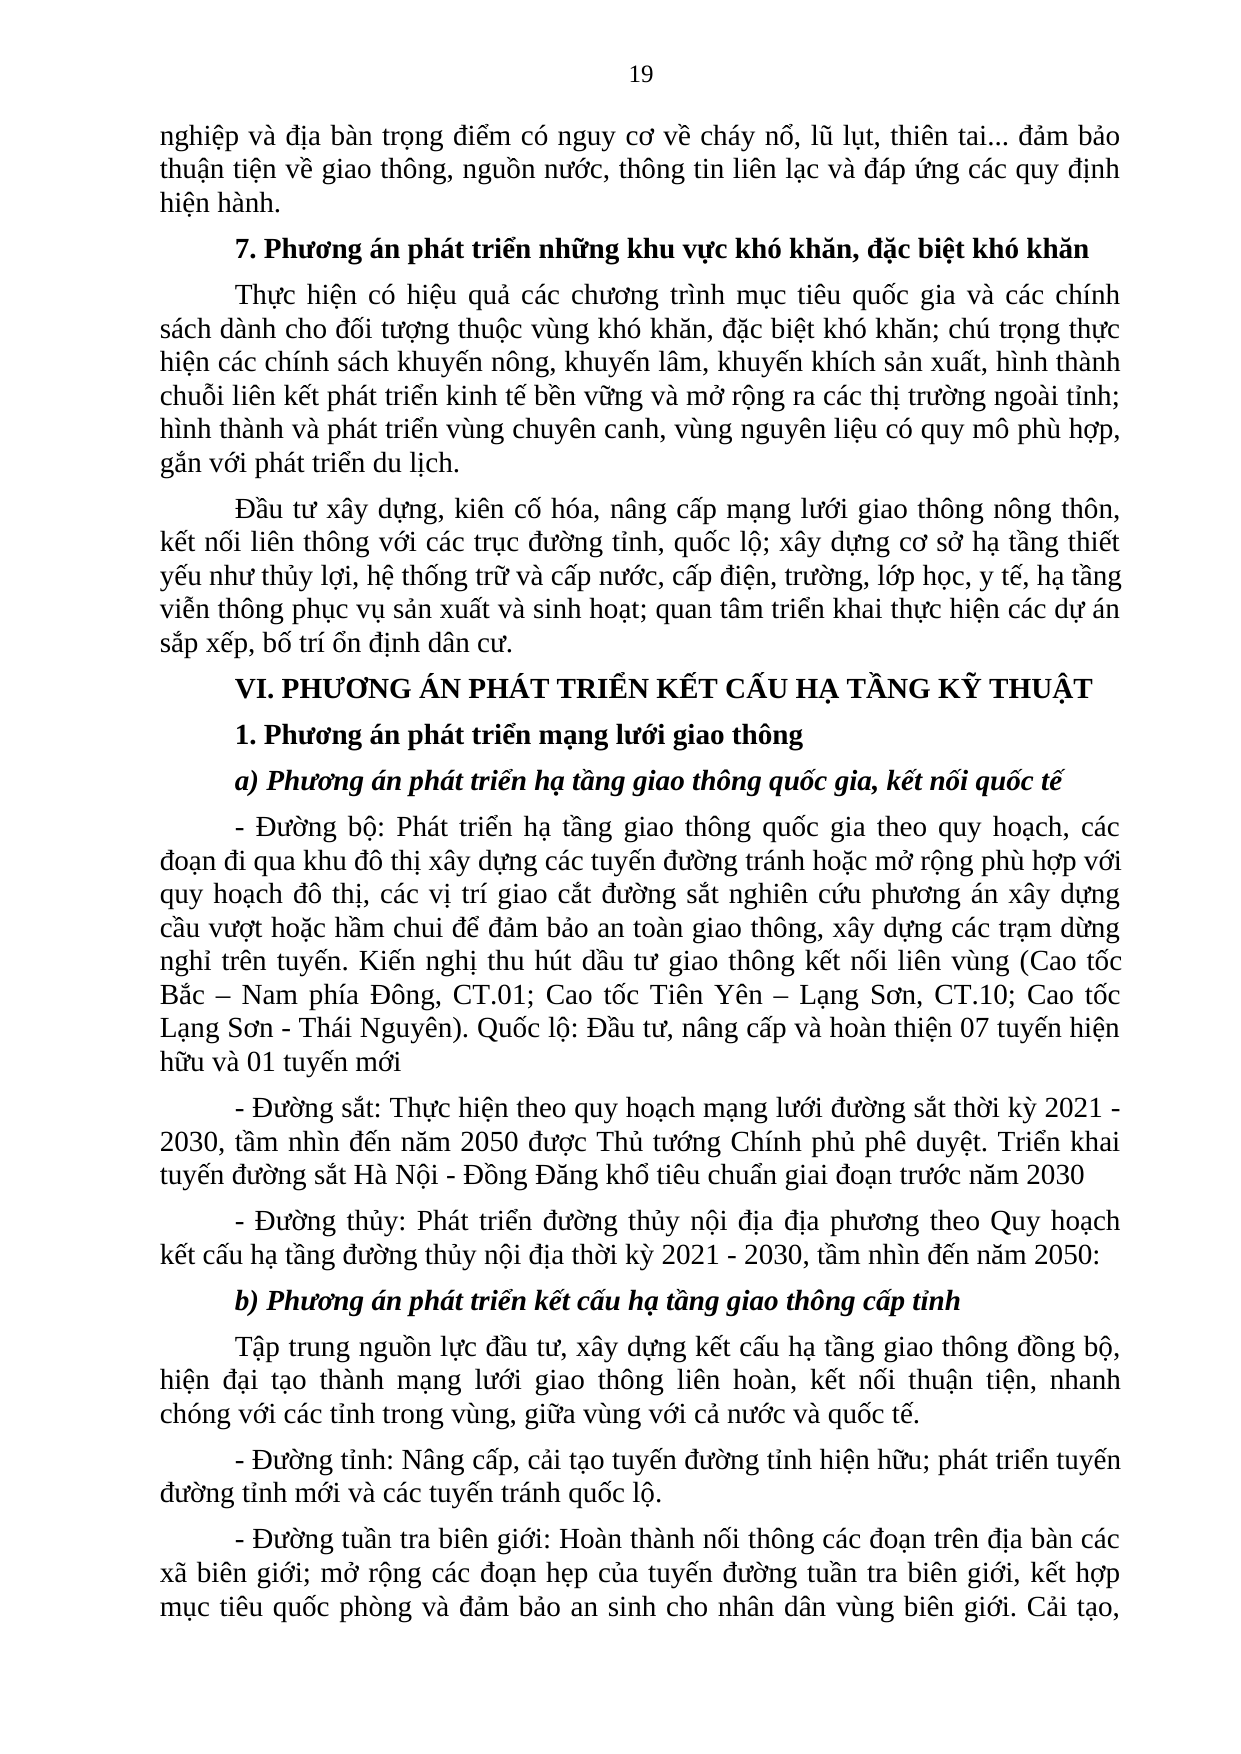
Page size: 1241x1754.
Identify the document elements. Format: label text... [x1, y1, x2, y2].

text - Đường tỉnh: Nâng cấp, cải tạo tuyến đường tỉnh hiện hữu; phát triển tuyến đường tỉnh mới và các tuyến tránh quốc lộ. [159, 1442, 1122, 1509]
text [159, 1522, 1122, 1622]
subtitle 7. Phương án phát triển những khu vực khó khăn, đặc biệt khó khăn [159, 231, 1122, 265]
subtitle 1. Phương án phát triển mạng lưới giao thông [159, 717, 1122, 751]
text b) Phương án phát triển kết cấu hạ tầng giao thông cấp tỉnh [159, 1283, 1122, 1316]
text - Đường bộ: Phát triển hạ tầng giao thông quốc gia theo quy hoạch, các đoạn đi qua khu đô thị xây dựng các tuyến đường tránh hoặc mở rộng phù hợp với quy hoạch đô thị, các vị trí giao cắt đường sắt nghiên cứu phương án xây dựng cầu vượt hoặc hầm chui để đảm bảo an toàn giao thông, xây dựng các trạm dừng nghỉ trên tuyến. Kiến nghị thu hút dầu tư giao thông kết nối liên vùng (Cao tốc Bắc – Nam phía Đông, CT.01; Cao tốc Tiên Yên – Lạng Sơn, CT.10; Cao tốc Lạng Sơn - Thái Nguyên). Quốc lộ: Đầu tư, nâng cấp và hoàn thiện 07 tuyến hiện hữu và 01 tuyến mới [159, 809, 1122, 1078]
text a) Phương án phát triển hạ tầng giao thông quốc gia, kết nối quốc tế [159, 763, 1122, 797]
text Tập trung nguồn lực đầu tư, xây dựng kết cấu hạ tầng giao thông đồng bộ, hiện đại tạo thành mạng lưới giao thông liên hoàn, kết nối thuận tiện, nhanh chóng với các tỉnh trong vùng, giữa vùng với cả nước và quốc tế. [159, 1329, 1122, 1429]
subtitle VI. PHƯƠNG ÁN PHÁT TRIỂN KẾT CẤU HẠ TẦNG KỸ THUẬT [159, 671, 1122, 705]
text - Đường sắt: Thực hiện theo quy hoạch mạng lưới đường sắt thời kỳ 2021 - 2030, tầm nhìn đến năm 2050 được Thủ tướng Chính phủ phê duyệt. Triển khai tuyến đường sắt Hà Nội - Đồng Đăng khổ tiêu chuẩn giai đoạn trước năm 2030 [159, 1090, 1122, 1191]
text - Đường thủy: Phát triển đường thủy nội địa địa phương theo Quy hoạch kết cấu hạ tầng đường thủy nội địa thời kỳ 2021 - 2030, tầm nhìn đến năm 2050: [159, 1203, 1122, 1270]
text Đầu tư xây dựng, kiên cố hóa, nâng cấp mạng lưới giao thông nông thôn, kết nối liên thông với các trục đường tỉnh, quốc lộ; xây dựng cơ sở hạ tầng thiết yếu như thủy lợi, hệ thống trữ và cấp nước, cấp điện, trường, lớp học, y tế, hạ tầng viễn thông phục vụ sản xuất và sinh hoạt; quan tâm triển khai thực hiện các dự án sắp xếp, bố trí ổn định dân cư. [159, 491, 1122, 659]
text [159, 118, 1122, 219]
text Thực hiện có hiệu quả các chương trình mục tiêu quốc gia và các chính sách dành cho đối tượng thuộc vùng khó khăn, đặc biệt khó khăn; chú trọng thực hiện các chính sách khuyến nông, khuyến lâm, khuyến khích sản xuất, hình thành chuỗi liên kết phát triển kinh tế bền vững và mở rộng ra các thị trường ngoài tỉnh; hình thành và phát triển vùng chuyên canh, vùng nguyên liệu có quy mô phù hợp, gắn với phát triển du lịch. [159, 277, 1122, 478]
